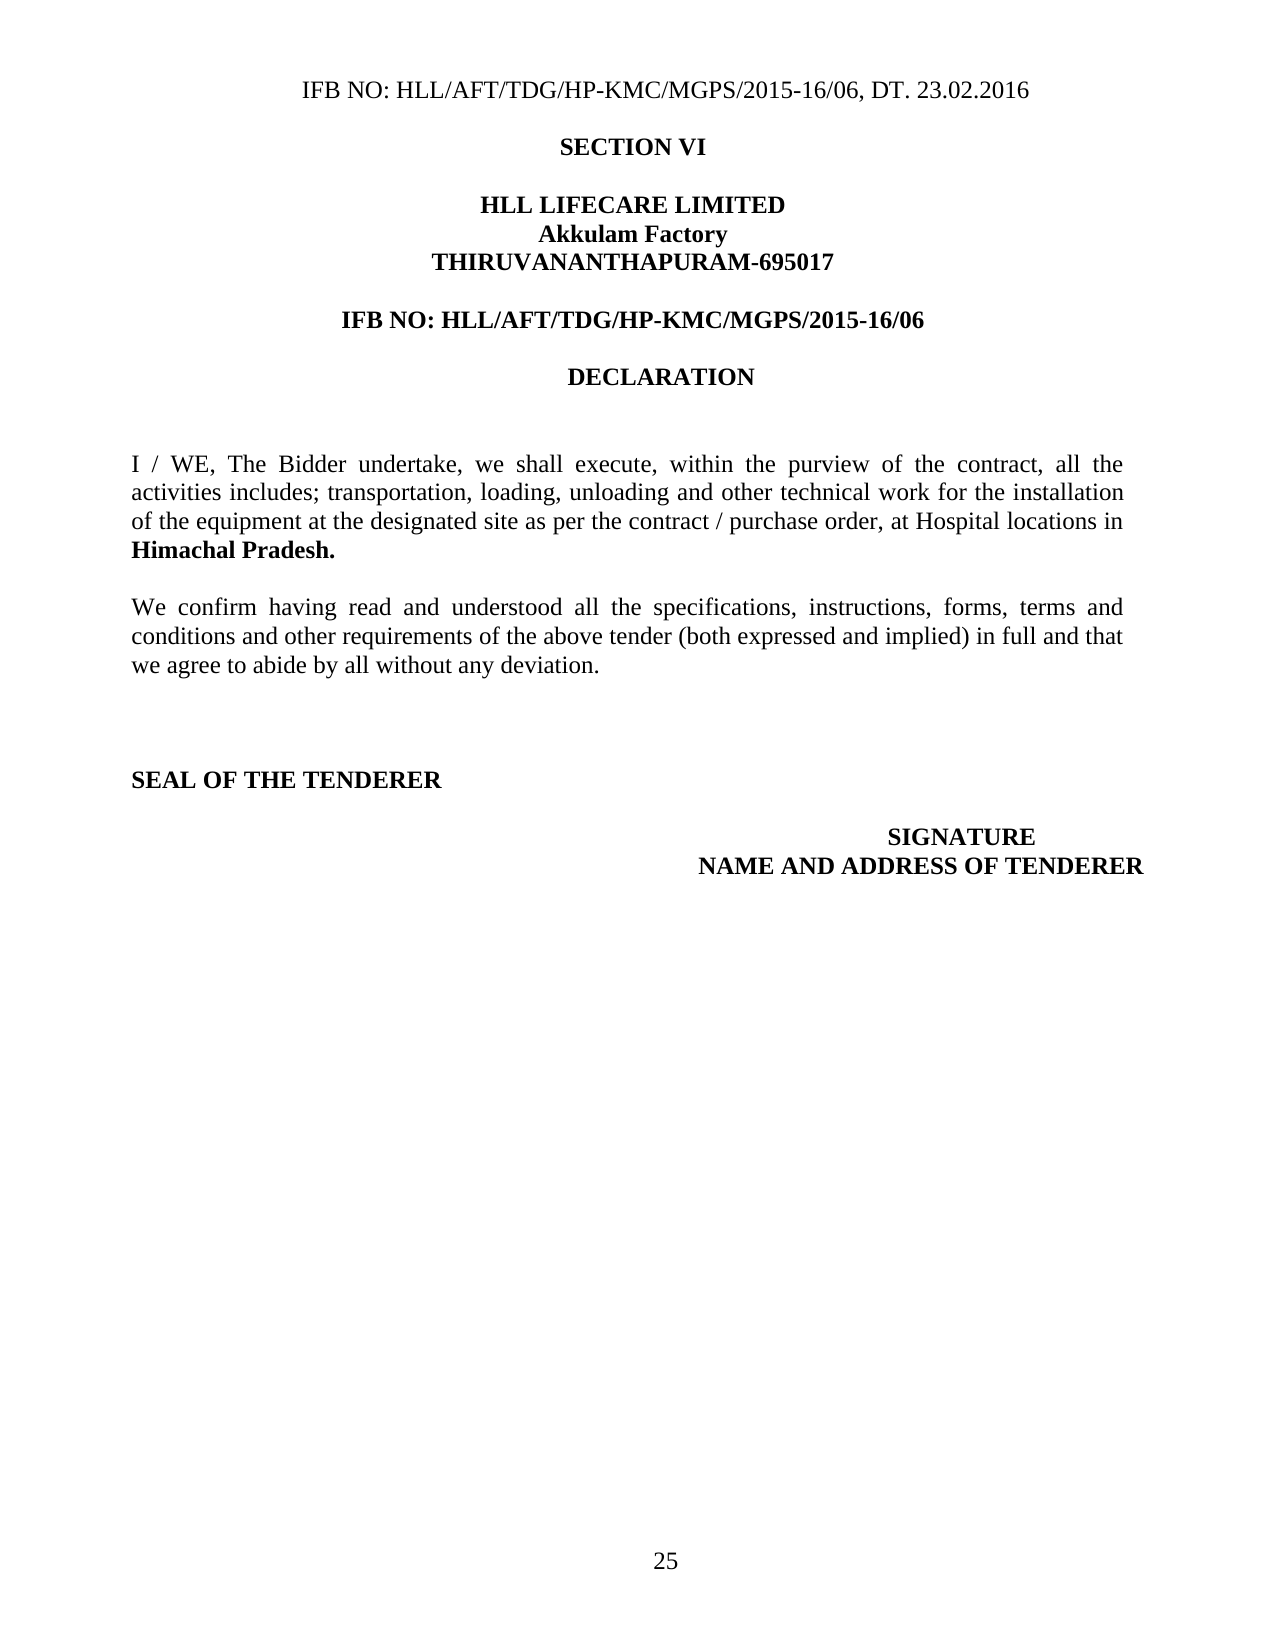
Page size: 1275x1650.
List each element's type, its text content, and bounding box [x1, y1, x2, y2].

text Akkulam Factory [131, 219, 1134, 247]
text SEAL OF THE TENDERER [131, 765, 1200, 794]
text IFB NO: HLL/AFT/TDG/HP-KMC/MGPS/2015-16/06 [131, 305, 1134, 334]
text I / WE, The Bidder undertake, we shall execute, within the purview of the contract, all the activities includes; transportation, loading, unloading and other technical work for the installation of the equipment at the designated site as per the contract / purchase order, at Hospital locations in Himachal Pradesh. [131, 449, 1125, 564]
text NAME AND ADDRESS OF TENDERER [131, 851, 1144, 880]
text THIRUVANANTHAPURAM-695017 [131, 247, 1134, 276]
subtitle DECLARATION [187, 362, 1134, 391]
subtitle HLL LIFECARE LIMITED [131, 190, 1134, 219]
subtitle SECTION VI [131, 132, 1134, 161]
text SIGNATURE [131, 822, 1200, 851]
text We confirm having read and understood all the specifications, instructions, forms, terms and conditions and other requirements of the above tender (both expressed and implied) in full and that we agree to abide by all without any deviation. [131, 592, 1125, 679]
